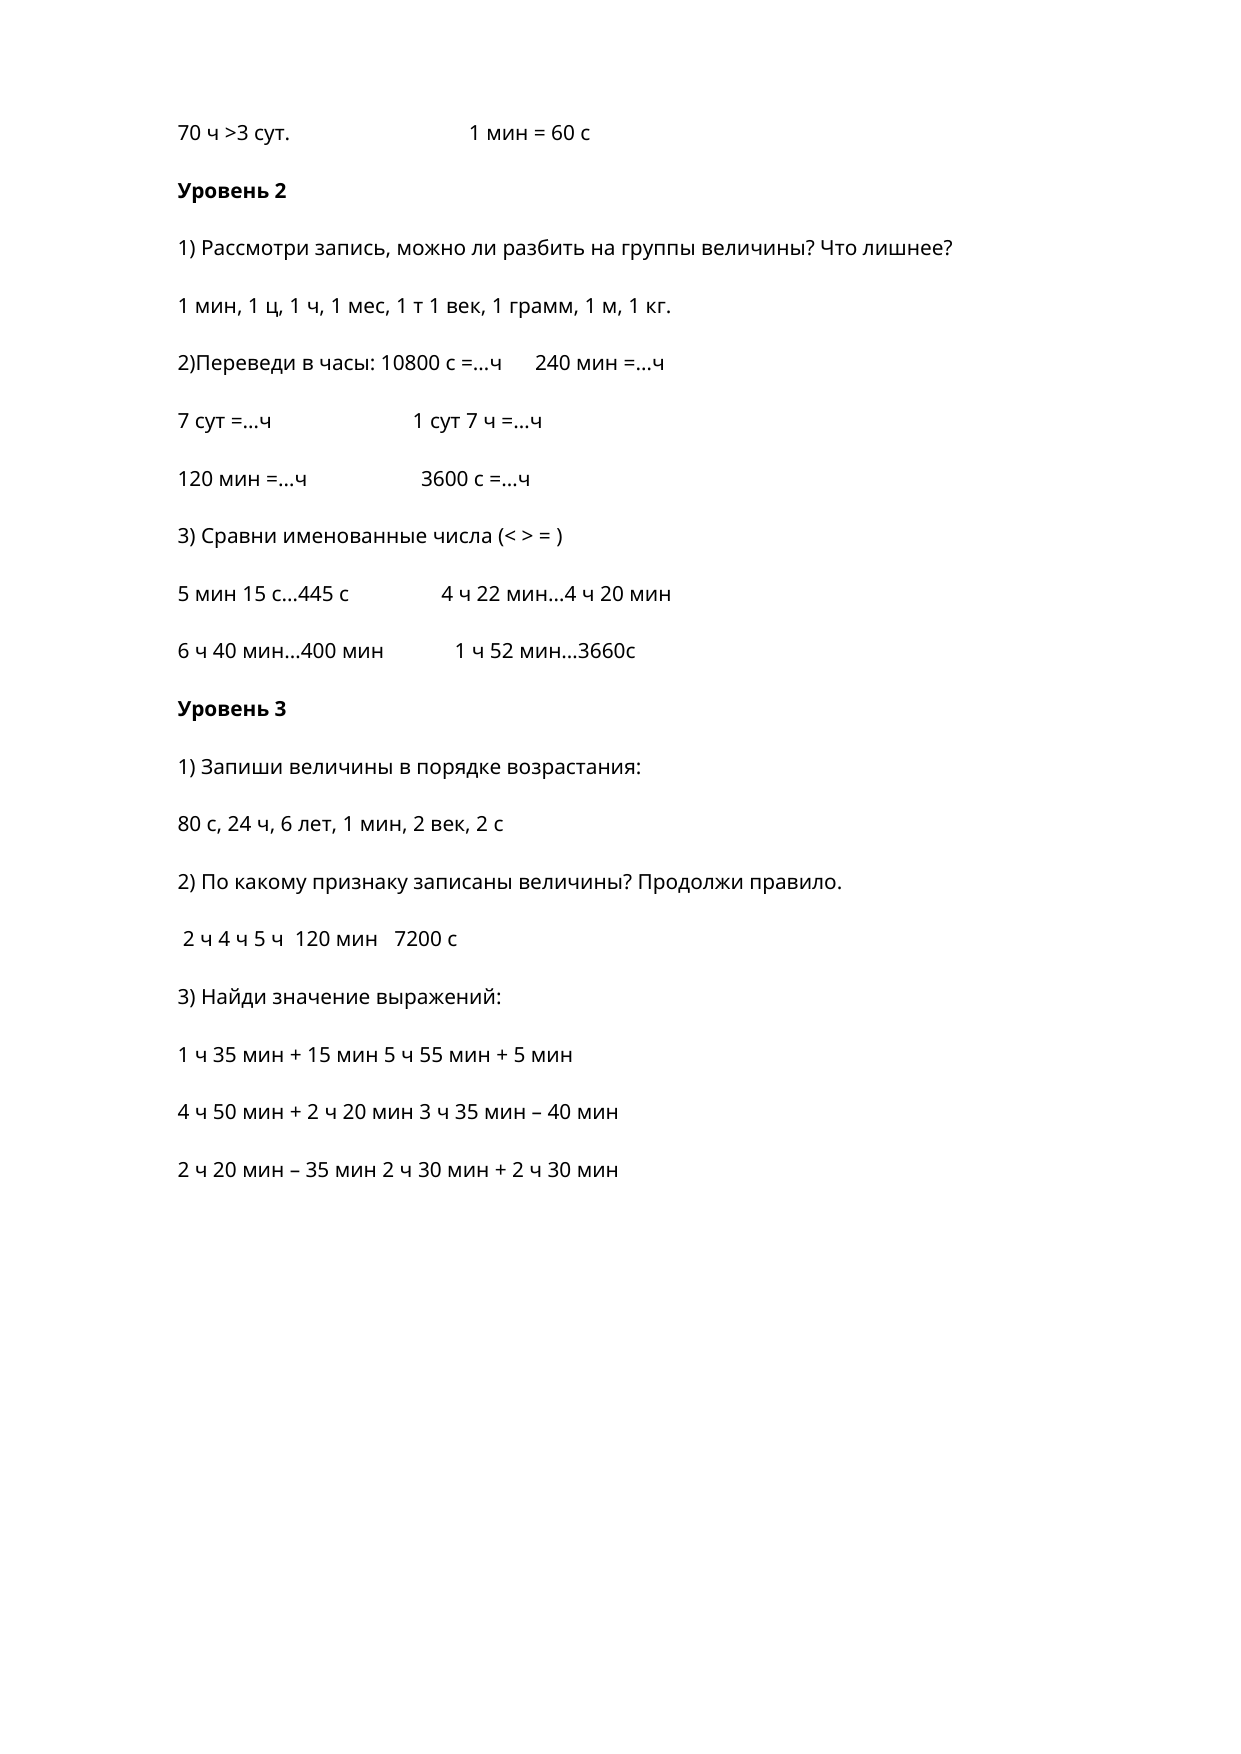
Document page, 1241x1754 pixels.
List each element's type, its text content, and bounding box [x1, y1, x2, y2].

text 6 ч 40 мин…400 мин 1 ч 52 мин…3660с [177, 637, 1152, 665]
text 120 мин =…ч 3600 с =…ч [177, 464, 1152, 492]
text Уровень 2 [177, 176, 1152, 204]
text 5 мин 15 с…445 с 4 ч 22 мин…4 ч 20 мин [177, 579, 1152, 607]
text Уровень 3 [177, 694, 1152, 723]
text 3) Сравни именованные числа (< > = ) [177, 521, 1152, 550]
text 1) Запиши величины в порядке возрастания: [177, 752, 1152, 780]
text 1 мин, 1 ц, 1 ч, 1 мес, 1 т 1 век, 1 грамм, 1 м, 1 кг. [177, 291, 1152, 319]
text 70 ч >3 сут. 1 мин = 60 с [177, 118, 1152, 147]
text 80 с, 24 ч, 6 лет, 1 мин, 2 век, 2 с [177, 809, 1152, 838]
text 1 ч 35 мин + 15 мин 5 ч 55 мин + 5 мин [177, 1040, 1152, 1068]
text 2 ч 4 ч 5 ч 120 мин 7200 с [177, 924, 1152, 953]
text 2) По какому признаку записаны величины? Продолжи правило. [177, 867, 1152, 895]
text 2)Переведи в часы: 10800 с =…ч 240 мин =…ч [177, 348, 1152, 377]
text 7 сут =…ч 1 сут 7 ч =…ч [177, 406, 1152, 434]
text 3) Найди значение выражений: [177, 982, 1152, 1011]
text 4 ч 50 мин + 2 ч 20 мин 3 ч 35 мин – 40 мин [177, 1097, 1152, 1126]
text 2 ч 20 мин – 35 мин 2 ч 30 мин + 2 ч 30 мин [177, 1155, 1152, 1183]
text 1) Рассмотри запись, можно ли разбить на группы величины? Что лишнее? [177, 233, 1152, 262]
